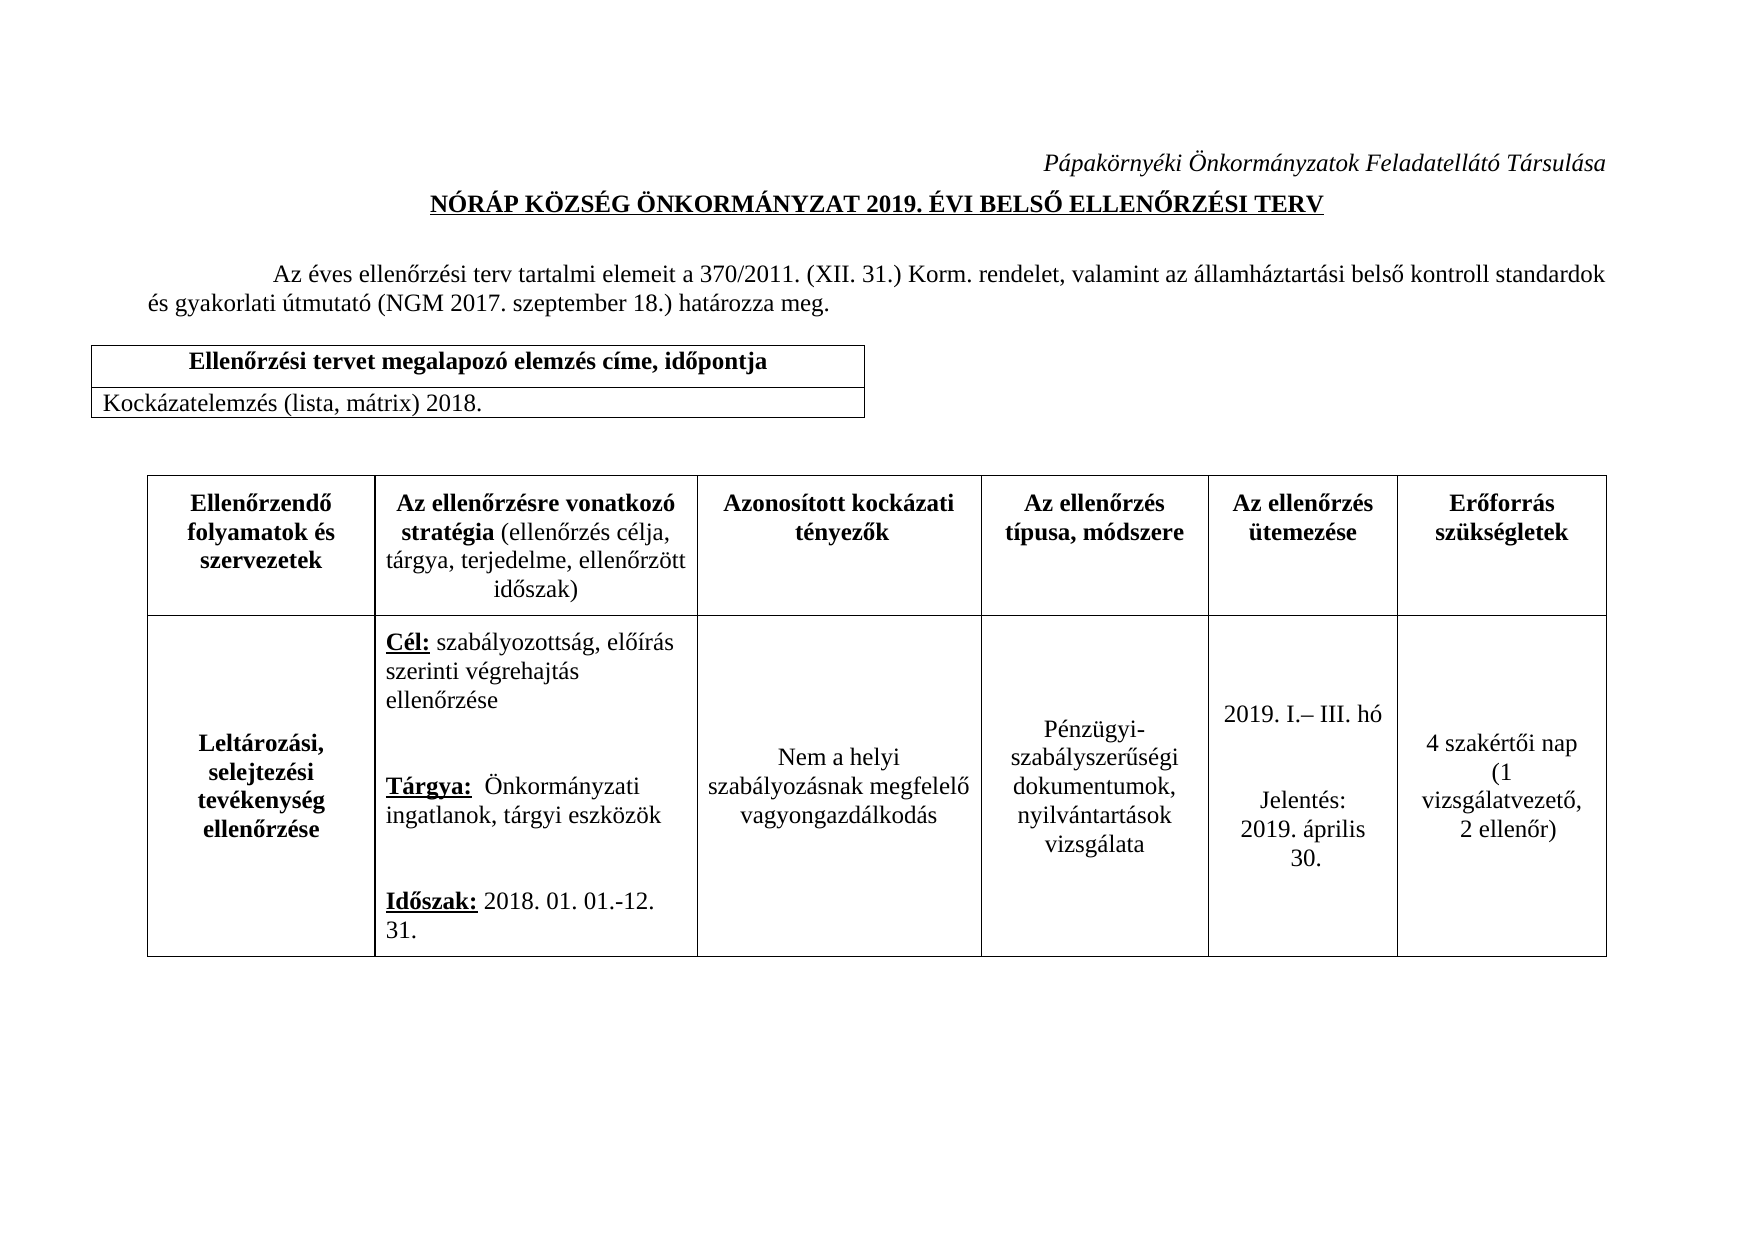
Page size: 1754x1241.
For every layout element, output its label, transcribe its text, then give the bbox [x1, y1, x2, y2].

table_cell Cél: szabályozottság, előírás szerinti végrehajtás ellenőrzése Tárgya: Önkormányzati ingatlanok, tárgyi eszközök Időszak: 2018. 01. 01.-12. 31. [376, 616, 697, 956]
table_cell Leltározási, selejtezési tevékenység ellenőrzése [148, 616, 374, 956]
table_header Az ellenőrzésre vonatkozó stratégia (ellenőrzés célja, tárgya, terjedelme, ellenőrzött időszak) [376, 476, 697, 615]
table_header Az ellenőrzés ütemezése [1209, 476, 1397, 615]
table_cell Nem a helyi szabályozásnak megfelelő vagyongazdálkodás [698, 616, 981, 956]
table_cell 4 szakértői nap (1 vizsgálatvezető, 2 ellenőr) [1398, 616, 1606, 956]
text Az éves ellenőrzési terv tartalmi elemeit a 370/2011. (XII. 31.) Korm. rendelet, valamint az államháztartási belső kontroll standardok és gyakorlati útmutató (NGM 2017. szeptember 18.) határozza meg. [148, 259, 1606, 316]
table_header Erőforrás szükségletek [1398, 476, 1606, 615]
table_cell Pénzügyi-szabályszerűségi dokumentumok, nyilvántartások vizsgálata [982, 616, 1208, 956]
table_cell Kockázatelemzés (lista, mátrix) 2018. [92, 388, 864, 417]
table_header Ellenőrzési tervet megalapozó elemzés címe, időpontja [92, 346, 864, 387]
subtitle NÓRÁP KÖZSÉG ÖNKORMÁNYZAT 2019. évi belső ELLENŐRZÉSI TERV [148, 189, 1606, 218]
table_header Ellenőrzendő folyamatok és szervezetek [148, 476, 374, 615]
table_cell 2019. I.– III. hó Jelentés: 2019. április 30. [1209, 616, 1397, 956]
table_header Az ellenőrzés típusa, módszere [982, 476, 1208, 615]
table_header Azonosított kockázati tényezők [698, 476, 981, 615]
text Pápakörnyéki Önkormányzatok Feladatellátó Társulása [148, 148, 1606, 176]
